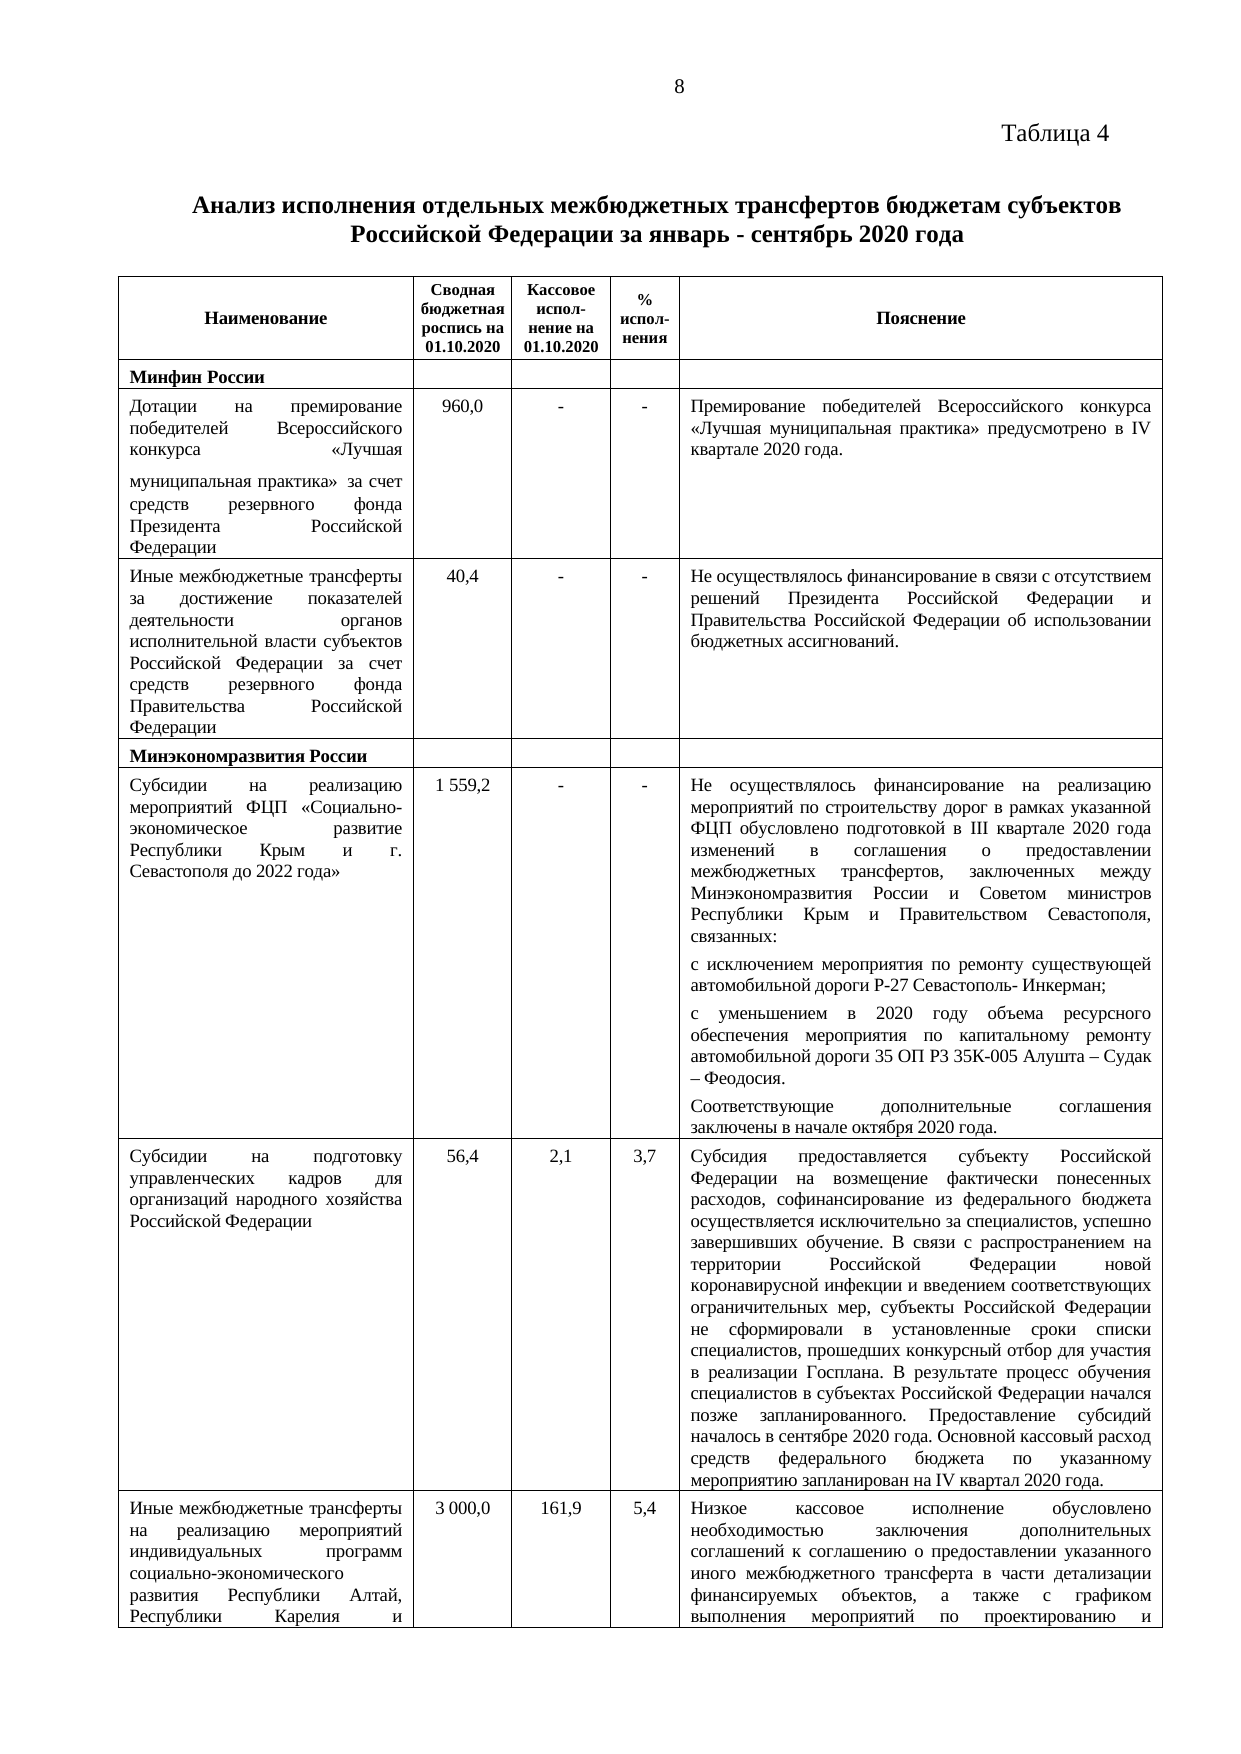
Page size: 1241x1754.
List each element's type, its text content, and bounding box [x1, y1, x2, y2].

table_cell 161,9 [512, 1491, 610, 1627]
table_cell Дотации на премирование победителей Всероссийского конкурса «Лучшая муниципальная практика» за счет средств резервного фонда Президента Российской Федерации [119, 389, 413, 558]
table_cell 40,4 [414, 559, 511, 738]
table_cell [414, 360, 511, 388]
table_cell [680, 360, 1162, 388]
table_cell - [512, 768, 610, 1138]
table_cell [611, 360, 679, 388]
table_cell Минфин России [119, 360, 413, 388]
table_header Пояснение [680, 277, 1162, 359]
table_cell - [611, 768, 679, 1138]
table_cell Субсидии на реализацию мероприятий ФЦП «Социально-экономическое развитие Республики Крым и г. Севастополя до 2022 года» [119, 768, 413, 1138]
table_cell Премирование победителей Всероссийского конкурса «Лучшая муниципальная практика» предусмотрено в IV квартале 2020 года. [680, 389, 1162, 558]
table_cell 960,0 [414, 389, 511, 558]
table_cell Субсидия предоставляется субъекту Российской Федерации на возмещение фактически понесенных расходов, софинансирование из федерального бюджета осуществляется исключительно за специалистов, успешно завершивших обучение. В связи с распространением на территории Российской Федерации новой коронавирусной инфекции и введением соответствующих ограничительных мер, субъекты Российской Федерации не сформировали в установленные сроки списки специалистов, прошедших конкурсный отбор для участия в реализации Госплана. В результате процесс обучения специалистов в субъектах Российской Федерации начался позже запланированного. Предоставление субсидий началось в сентябре 2020 года. Основной кассовый расход средств федерального бюджета по указанному мероприятию запланирован на IV квартал 2020 года. [680, 1139, 1162, 1490]
table_cell 2,1 [512, 1139, 610, 1490]
table_cell 1 559,2 [414, 768, 511, 1138]
table_cell [414, 739, 511, 767]
table_cell [512, 739, 610, 767]
text Анализ исполнения отдельных межбюджетных трансфертов бюджетам субъектов Российской Федерации за январь - сентябрь 2020 года [133, 190, 1181, 247]
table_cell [119, 1491, 413, 1627]
table_header Сводная бюджетная роспись на 01.10.2020 [414, 277, 511, 359]
table_cell - [611, 389, 679, 558]
table_cell 3 000,0 [414, 1491, 511, 1627]
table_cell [680, 1491, 1162, 1627]
table_cell - [512, 389, 610, 558]
text Таблица 4 [885, 118, 1152, 147]
table_cell 3,7 [611, 1139, 679, 1490]
table_cell 5,4 [611, 1491, 679, 1627]
table_cell - [611, 559, 679, 738]
table_cell Иные межбюджетные трансферты за достижение показателей деятельности органов исполнительной власти субъектов Российской Федерации за счет средств резервного фонда Правительства Российской Федерации [119, 559, 413, 738]
table_cell [512, 360, 610, 388]
table_cell Не осуществлялось финансирование в связи с отсутствием решений Президента Российской Федерации и Правительства Российской Федерации об использовании бюджетных ассигнований. [680, 559, 1162, 738]
table_header Кассовое испол-нение на 01.10.2020 [512, 277, 610, 359]
table_cell [680, 739, 1162, 767]
table_cell Минэкономразвития России [119, 739, 413, 767]
table_cell Субсидии на подготовку управленческих кадров для организаций народного хозяйства Российской Федерации [119, 1139, 413, 1490]
table_header Наименование [119, 277, 413, 359]
table_cell - [512, 559, 610, 738]
table_cell Не осуществлялось финансирование на реализацию мероприятий по строительству дорог в рамках указанной ФЦП обусловлено подготовкой в III квартале 2020 года изменений в соглашения о предоставлении межбюджетных трансфертов, заключенных между Минэкономразвития России и Советом министров Республики Крым и Правительством Севастополя, связанных: с исключением мероприятия по ремонту существующей автомобильной дороги Р-27 Севастополь- Инкерман; с уменьшением в 2020 году объема ресурсного обеспечения мероприятия по капитальному ремонту автомобильной дороги 35 ОП Р3 35К-005 Алушта – Судак – Феодосия. Соответствующие дополнительные соглашения заключены в начале октября 2020 года. [680, 768, 1162, 1138]
table_header % испол-нения [611, 277, 679, 359]
table_cell 56,4 [414, 1139, 511, 1490]
table_cell [611, 739, 679, 767]
